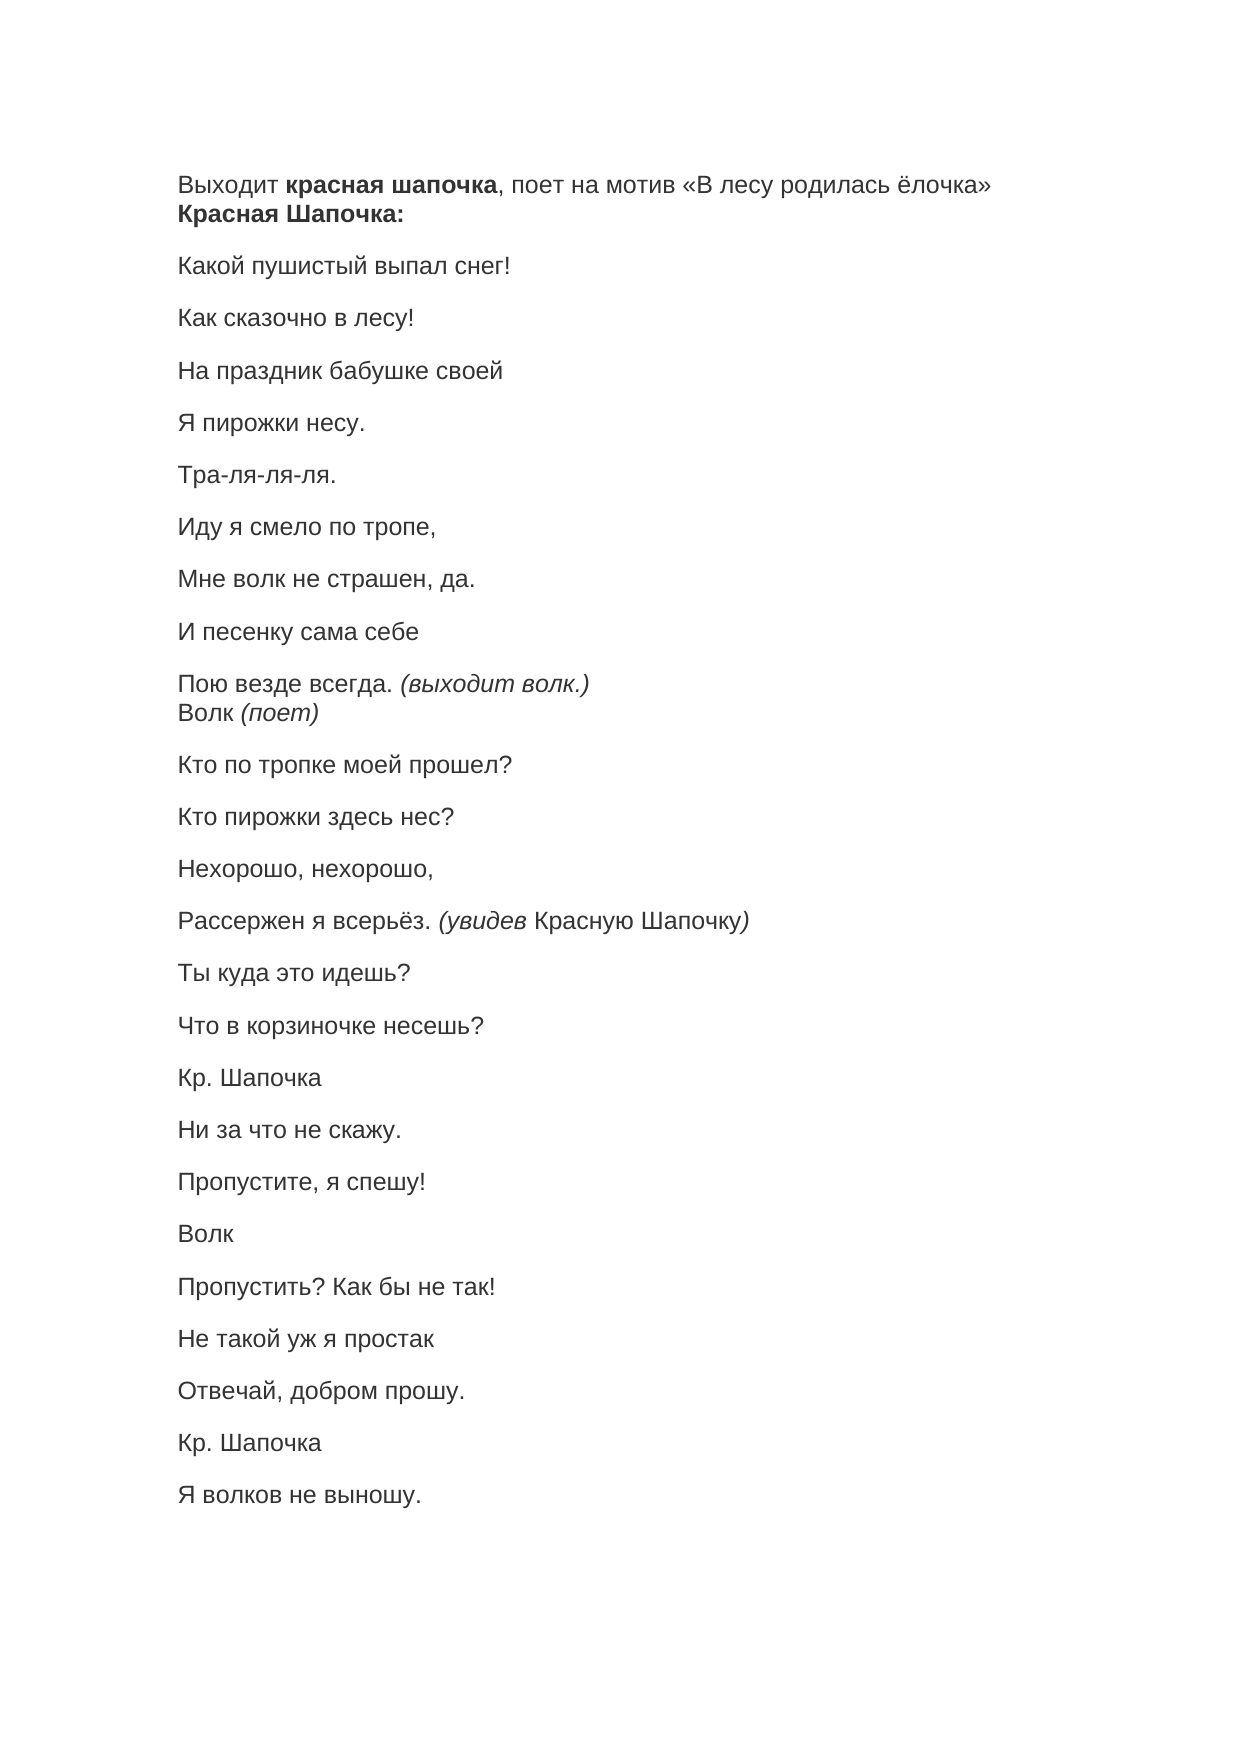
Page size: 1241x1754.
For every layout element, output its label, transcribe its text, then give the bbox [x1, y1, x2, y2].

text Какой пушистый выпал снег! [177, 251, 1152, 280]
text Пою везде всегда. (выходит волк.) [177, 669, 1152, 697]
text Иду я смело по тропе, [177, 512, 1152, 541]
text Кто по тропке моей прошел? [177, 750, 1152, 778]
text Волк (поет) [177, 697, 1152, 726]
text Выходит красная шапочка, поет на мотив «В лесу родилась ёлочка» [177, 170, 1152, 199]
text Ни за что не скажу. [177, 1115, 1152, 1144]
text Отвечай, добром прошу. [177, 1376, 1152, 1405]
text Пропустить? Как бы не так! [177, 1272, 1152, 1300]
text Кр. Шапочка [177, 1063, 1152, 1092]
text Кр. Шапочка [177, 1428, 1152, 1457]
text На праздник бабушке своей [177, 356, 1152, 384]
text Я пирожки несу. [177, 408, 1152, 437]
text Нехорошо, нехорошо, [177, 854, 1152, 883]
text Не такой уж я простак [177, 1324, 1152, 1352]
text Тра-ля-ля-ля. [177, 460, 1152, 489]
text Рассержен я всерьёз. (увидев Красную Шапочку) [177, 906, 1152, 935]
text И песенку сама себе [177, 617, 1152, 645]
text Пропустите, я спешу! [177, 1167, 1152, 1196]
text Мне волк не страшен, да. [177, 564, 1152, 593]
text Я волков не выношу. [177, 1480, 1152, 1509]
text Волк [177, 1219, 1152, 1248]
text Как сказочно в лесу! [177, 303, 1152, 332]
text Кто пирожки здесь нес? [177, 802, 1152, 831]
text Что в корзиночке несешь? [177, 1011, 1152, 1039]
text Красная Шапочка: [177, 199, 1152, 228]
text Ты куда это идешь? [177, 958, 1152, 987]
